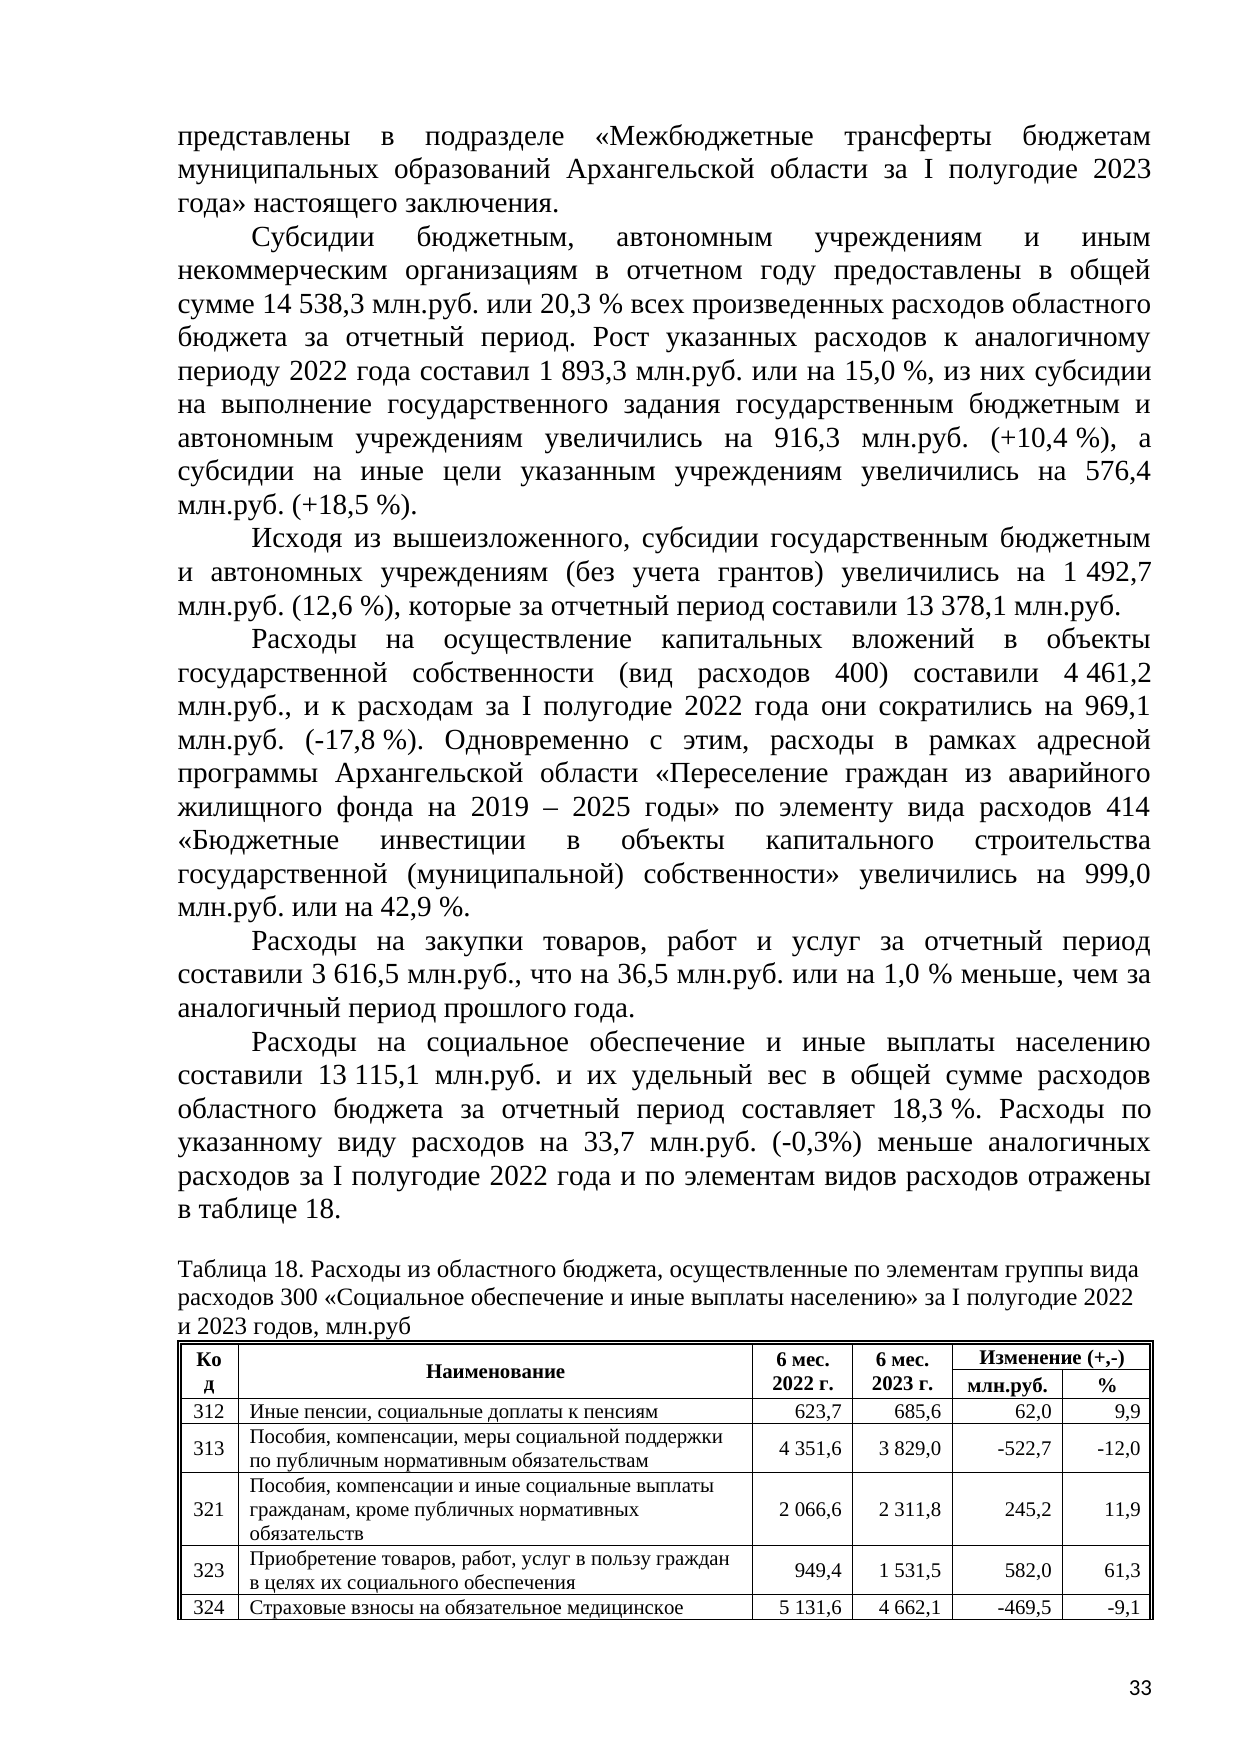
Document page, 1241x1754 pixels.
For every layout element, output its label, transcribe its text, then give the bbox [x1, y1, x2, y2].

table_cell 582,0 [953, 1546, 1062, 1594]
table_cell 685,6 [853, 1399, 952, 1423]
table_cell % [1063, 1370, 1149, 1397]
table_cell -522,7 [953, 1424, 1062, 1472]
table_cell 321 [182, 1473, 238, 1545]
table_cell 949,4 [753, 1546, 852, 1594]
table_cell 2 066,6 [753, 1473, 852, 1545]
table_cell 312 [182, 1399, 238, 1423]
table_cell -469,5 [953, 1595, 1062, 1619]
table_cell млн.руб. [953, 1370, 1062, 1397]
table_cell Иные пенсии, социальные доплаты к пенсиям [239, 1399, 752, 1423]
table_cell 1 531,5 [853, 1546, 952, 1594]
table_header Наименование [239, 1345, 752, 1397]
text Субсидии бюджетным, автономным учреждениям и иным некоммерческим организациям в отчетном году предоставлены в общей сумме 14 538,3 млн.руб. или 20,3 % всех произведенных расходов областного бюджета за отчетный период. Рост указанных расходов к аналогичному периоду 2022 года составил 1 893,3 млн.руб. или на 15,0 %, из них субсидии на выполнение государственного задания государственным бюджетным и автономным учреждениям увеличились на 916,3 млн.руб. (+10,4 %), а субсидии на иные цели указанным учреждениям увеличились на 576,4 млн.руб. (+18,5 %). [177, 219, 1152, 521]
table_cell 4 662,1 [853, 1595, 952, 1619]
table_cell 9,9 [1063, 1399, 1149, 1423]
table_cell 324 [182, 1595, 238, 1619]
table_cell -12,0 [1063, 1424, 1149, 1472]
table_cell 3 829,0 [853, 1424, 952, 1472]
table_cell 61,3 [1063, 1546, 1149, 1594]
table_cell -9,1 [1063, 1595, 1149, 1619]
text Исходя из вышеизложенного, субсидии государственным бюджетным и автономных учреждениям (без учета грантов) увеличились на 1 492,7 млн.руб. (12,6 %), которые за отчетный период составили 13 378,1 млн.руб. [177, 521, 1152, 621]
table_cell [239, 1595, 752, 1619]
table_cell Пособия, компенсации и иные социальные выплаты гражданам, кроме публичных нормативных обязательств [239, 1473, 752, 1545]
table_cell 323 [182, 1546, 238, 1594]
table_cell 623,7 [753, 1399, 852, 1423]
table_cell Пособия, компенсации, меры социальной поддержки по публичным нормативным обязательствам [239, 1424, 752, 1472]
table_cell Приобретение товаров, работ, услуг в пользу граждан в целях их социального обеспечения [239, 1546, 752, 1594]
table_cell 5 131,6 [753, 1595, 852, 1619]
table_cell 4 351,6 [753, 1424, 852, 1472]
text Расходы на закупки товаров, работ и услуг за отчетный период составили 3 616,5 млн.руб., что на 36,5 млн.руб. или на 1,0 % меньше, чем за аналогичный период прошлого года. [177, 923, 1152, 1024]
table_header 6 мес. 2023 г. [853, 1345, 952, 1397]
table_cell 62,0 [953, 1399, 1062, 1423]
table_cell 11,9 [1063, 1473, 1149, 1545]
table_cell 245,2 [953, 1473, 1062, 1545]
table_cell 313 [182, 1424, 238, 1472]
table_header 6 мес. 2022 г. [753, 1345, 852, 1397]
table_header Изменение (+,-) [953, 1345, 1149, 1369]
text Расходы на социальное обеспечение и иные выплаты населению составили 13 115,1 млн.руб. и их удельный вес в общей сумме расходов областного бюджета за отчетный период составляет 18,3 %. Расходы по указанному виду расходов на 33,7 млн.руб. (-0,3%) меньше аналогичных расходов за I полугодие 2022 года и по элементам видов расходов отражены в таблице 18. [177, 1024, 1152, 1225]
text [177, 118, 1152, 219]
text Расходы на осуществление капитальных вложений в объекты государственной собственности (вид расходов 400) составили 4 461,2 млн.руб., и к расходам за I полугодие 2022 года они сократились на 969,1 млн.руб. (-17,8 %). Одновременно с этим, расходы в рамках адресной программы Архангельской области «Переселение граждан из аварийного жилищного фонда на 2019 – 2025 годы» по элементу вида расходов 414 «Бюджетные инвестиции в объекты капитального строительства государственной (муниципальной) собственности» увеличились на 999,0 млн.руб. или на 42,9 %. [177, 621, 1152, 923]
text Таблица 18. Расходы из областного бюджета, осуществленные по элементам группы вида расходов 300 «Социальное обеспечение и иные выплаты населению» за I полугодие 2022 и 2023 годов, млн.руб [177, 1254, 1152, 1340]
table_header Код [182, 1345, 238, 1397]
table_cell 2 311,8 [853, 1473, 952, 1545]
